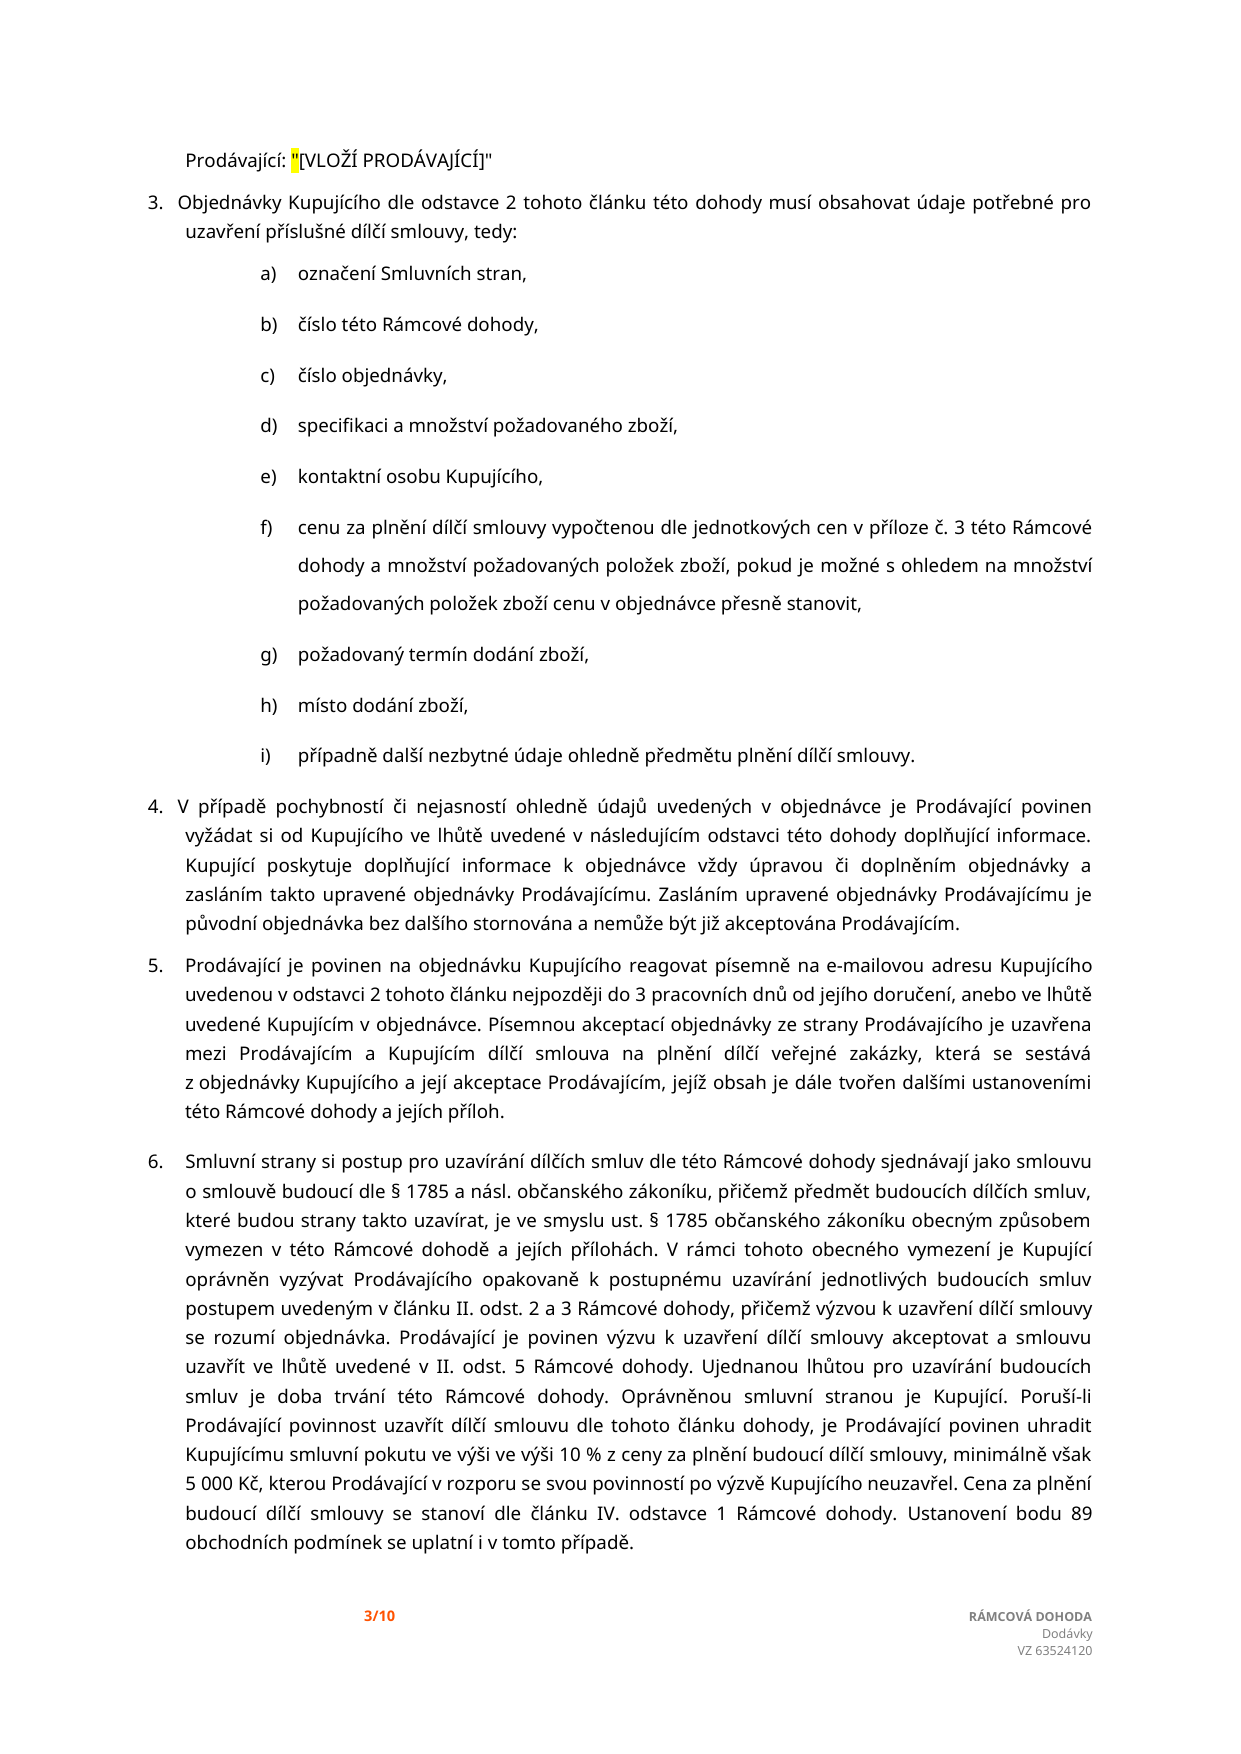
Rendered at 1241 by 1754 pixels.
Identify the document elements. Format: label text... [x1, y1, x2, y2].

list případně další nezbytné údaje ohledně předmětu plnění dílčí smlouvy. [260, 743, 1093, 768]
text Prodávající: [185, 148, 291, 173]
list požadovaný termín dodání zboží, [260, 641, 1093, 667]
list Smluvní strany si postup pro uzavírání dílčích smluv dle této Rámcové dohody sjednávají jako smlouvu o smlouvě budoucí dle § 1785 a násl. občanského zákoníku, přičemž předmět budoucích dílčích smluv, které budou strany takto uzavírat, je ve smyslu ust. § 1785 občanského zákoníku obecným způsobem vymezen v této Rámcové dohodě a jejích přílohách. V rámci tohoto obecného vymezení je Kupující oprávněn vyzývat Prodávajícího opakovaně k postupnému uzavírání jednotlivých budoucích smluv postupem uvedeným v článku II. odst. 2 a 3 Rámcové dohody, přičemž výzvou k uzavření dílčí smlouvy se rozumí objednávka. Prodávající je povinen výzvu k uzavření dílčí smlouvy akceptovat a smlouvu uzavřít ve lhůtě uvedené v II. odst. 5 Rámcové dohody. Ujednanou lhůtou pro uzavírání budoucích smluv je doba trvání této Rámcové dohody. Oprávněnou smluvní stranou je Kupující. Poruší-li Prodávající povinnost uzavřít dílčí smlouvu dle tohoto článku dohody, je Prodávající povinen uhradit Kupujícímu smluvní pokutu ve výši ve výši 10 % z ceny za plnění budoucí dílčí smlouvy, minimálně však 5 000 Kč, kterou Prodávající v rozporu se svou povinností po výzvě Kupujícího neuzavřel. Cena za plnění budoucí dílčí smlouvy se stanoví dle článku IV. odstavce 1 Rámcové dohody. Ustanovení bodu 89 obchodních podmínek se uplatní i v tomto případě. [148, 1149, 1093, 1555]
list V případě pochybností či nejasností ohledně údajů uvedených v objednávce je Prodávající povinen vyžádat si od Kupujícího ve lhůtě uvedené v následujícím odstavci této dohody doplňující informace. Kupující poskytuje doplňující informace k objednávce vždy úpravou či doplněním objednávky a zasláním takto upravené objednávky Prodávajícímu. Zasláním upravené objednávky Prodávajícímu je původní objednávka bez dalšího stornována a nemůže být již akceptována Prodávajícím. [148, 793, 1093, 936]
text Prodávající: [299, 148, 1093, 173]
list cenu za plnění dílčí smlouvy vypočtenou dle jednotkových cen v příloze č. 3 této Rámcové dohody a množství požadovaných položek zboží, pokud je možné s ohledem na množství požadovaných položek zboží cenu v objednávce přesně stanovit, [260, 514, 1093, 616]
list Prodávající je povinen na objednávku Kupujícího reagovat písemně na e-mailovou adresu Kupujícího uvedenou v odstavci 2 tohoto článku nejpozději do 3 pracovních dnů od jejího doručení, anebo ve lhůtě uvedené Kupujícím v objednávce. Písemnou akceptací objednávky ze strany Prodávajícího je uzavřena mezi Prodávajícím a Kupujícím dílčí smlouva na plnění dílčí veřejné zakázky, která se sestává z objednávky Kupujícího a její akceptace Prodávajícím, jejíž obsah je dále tvořen dalšími ustanoveními této Rámcové dohody a jejích příloh. [148, 952, 1093, 1124]
list označení Smluvních stran, [260, 260, 1093, 286]
list místo dodání zboží, [260, 692, 1093, 717]
list číslo této Rámcové dohody, [260, 311, 1093, 337]
list specifikaci a množství požadovaného zboží, [260, 413, 1093, 438]
list Objednávky Kupujícího dle odstavce 2 tohoto článku této dohody musí obsahovat údaje potřebné pro uzavření příslušné dílčí smlouvy, tedy: [148, 189, 1093, 244]
list číslo objednávky, [260, 362, 1093, 387]
list kontaktní osobu Kupujícího, [260, 463, 1093, 489]
